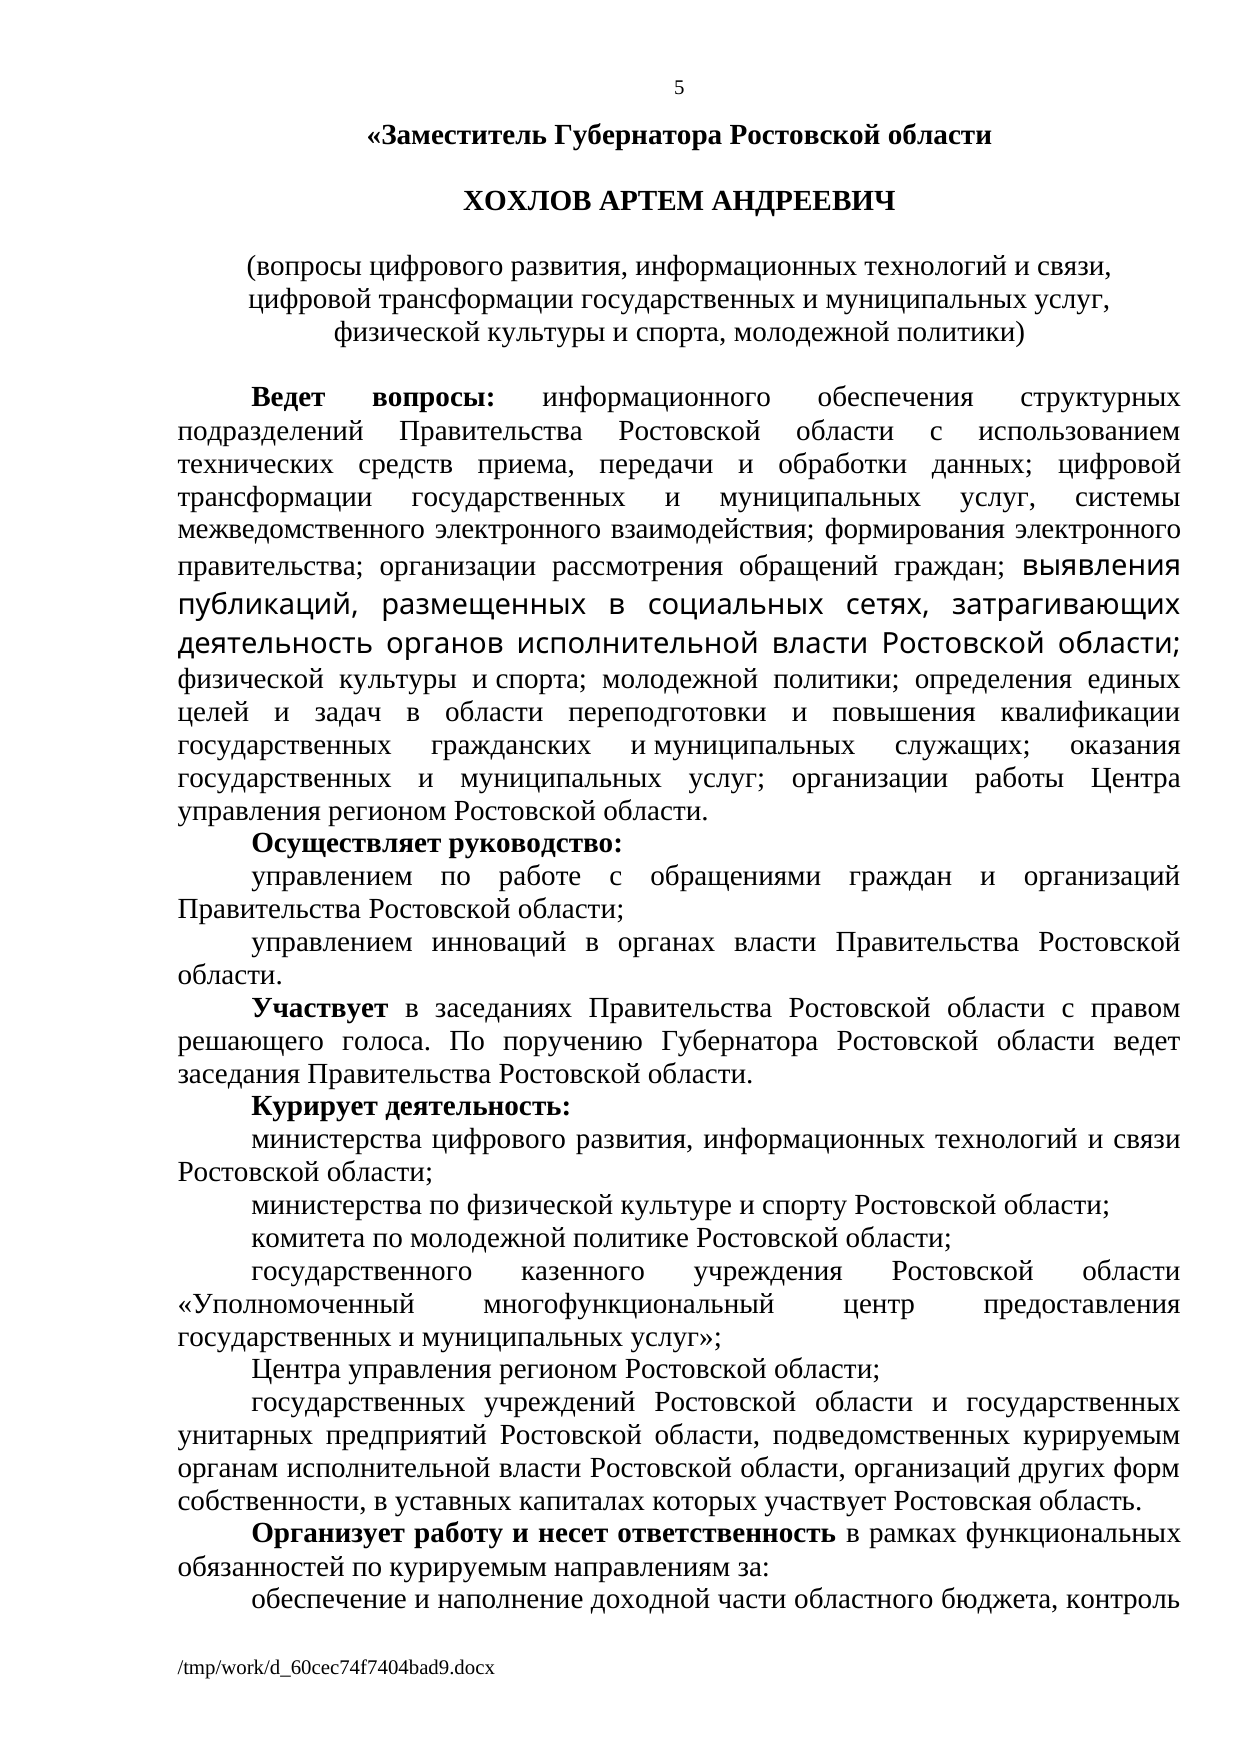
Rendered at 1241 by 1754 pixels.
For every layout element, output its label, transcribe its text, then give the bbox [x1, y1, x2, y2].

text министерства по физической культуре и спорту Ростовской области; [177, 1188, 1181, 1221]
text управлением по работе с обращениями граждан и организаций Правительства Ростовской области; [177, 859, 1181, 925]
text министерства цифрового развития, информационных технологий и связи Ростовской области; [177, 1122, 1181, 1188]
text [177, 1582, 1181, 1615]
text Ведет вопросы: информационного обеспечения структурных подразделений Правительства Ростовской области с использованием технических средств приема, передачи и обработки данных; цифровой трансформации государственных и муниципальных услуг, системы межведомственного электронного взаимодействия; формирования электронного правительства; организации рассмотрения обращений граждан; выявления публикаций, размещенных в социальных сетях, затрагивающих деятельность органов исполнительной власти Ростовской области; физической культуры и спорта; молодежной политики; определения единых целей и задач в области переподготовки и повышения квалификации государственных гражданских и муниципальных служащих; оказания государственных и муниципальных услуг; организации работы Центра управления регионом Ростовской области. [177, 662, 1181, 827]
text (вопросы цифрового развития, информационных технологий и связи, [177, 249, 1181, 282]
text физической культуры и спорта, молодежной политики) [177, 315, 1181, 348]
text Курирует деятельность: [177, 1089, 1181, 1122]
text «Заместитель Губернатора Ростовской области [177, 118, 1181, 151]
text Осуществляет руководство: [177, 827, 1181, 859]
text Участвует в заседаниях Правительства Ростовской области с правом решающего голоса. По поручению Губернатора Ростовской области ведет заседания Правительства Ростовской области. [177, 991, 1181, 1089]
text Центра управления регионом Ростовской области; [177, 1352, 1181, 1385]
text Организует работу и несет ответственность в рамках функциональных обязанностей по курируемым направлениям за: [177, 1517, 1181, 1582]
text государственного казенного учреждения Ростовской области «Уполномоченный многофункциональный центр предоставления государственных и муниципальных услуг»; [177, 1254, 1181, 1352]
text ХОХЛОВ АРТЕМ АНДРЕЕВИЧ [177, 184, 1181, 217]
text государственных учреждений Ростовской области и государственных унитарных предприятий Ростовской области, подведомственных курируемым органам исполнительной власти Ростовской области, организаций других форм собственности, в уставных капиталах которых участвует Ростовская область. [177, 1385, 1181, 1517]
text управлением инноваций в органах власти Правительства Ростовской области. [177, 925, 1181, 991]
text Ведет вопросы: информационного обеспечения структурных подразделений Правительства Ростовской области с использованием технических средств приема, передачи и обработки данных; цифровой трансформации государственных и муниципальных услуг, системы межведомственного электронного взаимодействия; формирования электронного правительства; организации рассмотрения обращений граждан; выявления публикаций, размещенных в социальных сетях, затрагивающих деятельность органов исполнительной власти Ростовской области; физической культуры и спорта; молодежной политики; определения единых целей и задач в области переподготовки и повышения квалификации государственных гражданских и муниципальных служащих; оказания государственных и муниципальных услуг; организации работы Центра управления регионом Ростовской области. [177, 381, 1181, 583]
text комитета по молодежной политике Ростовской области; [177, 1221, 1181, 1254]
text цифровой трансформации государственных и муниципальных услуг, [177, 282, 1181, 315]
